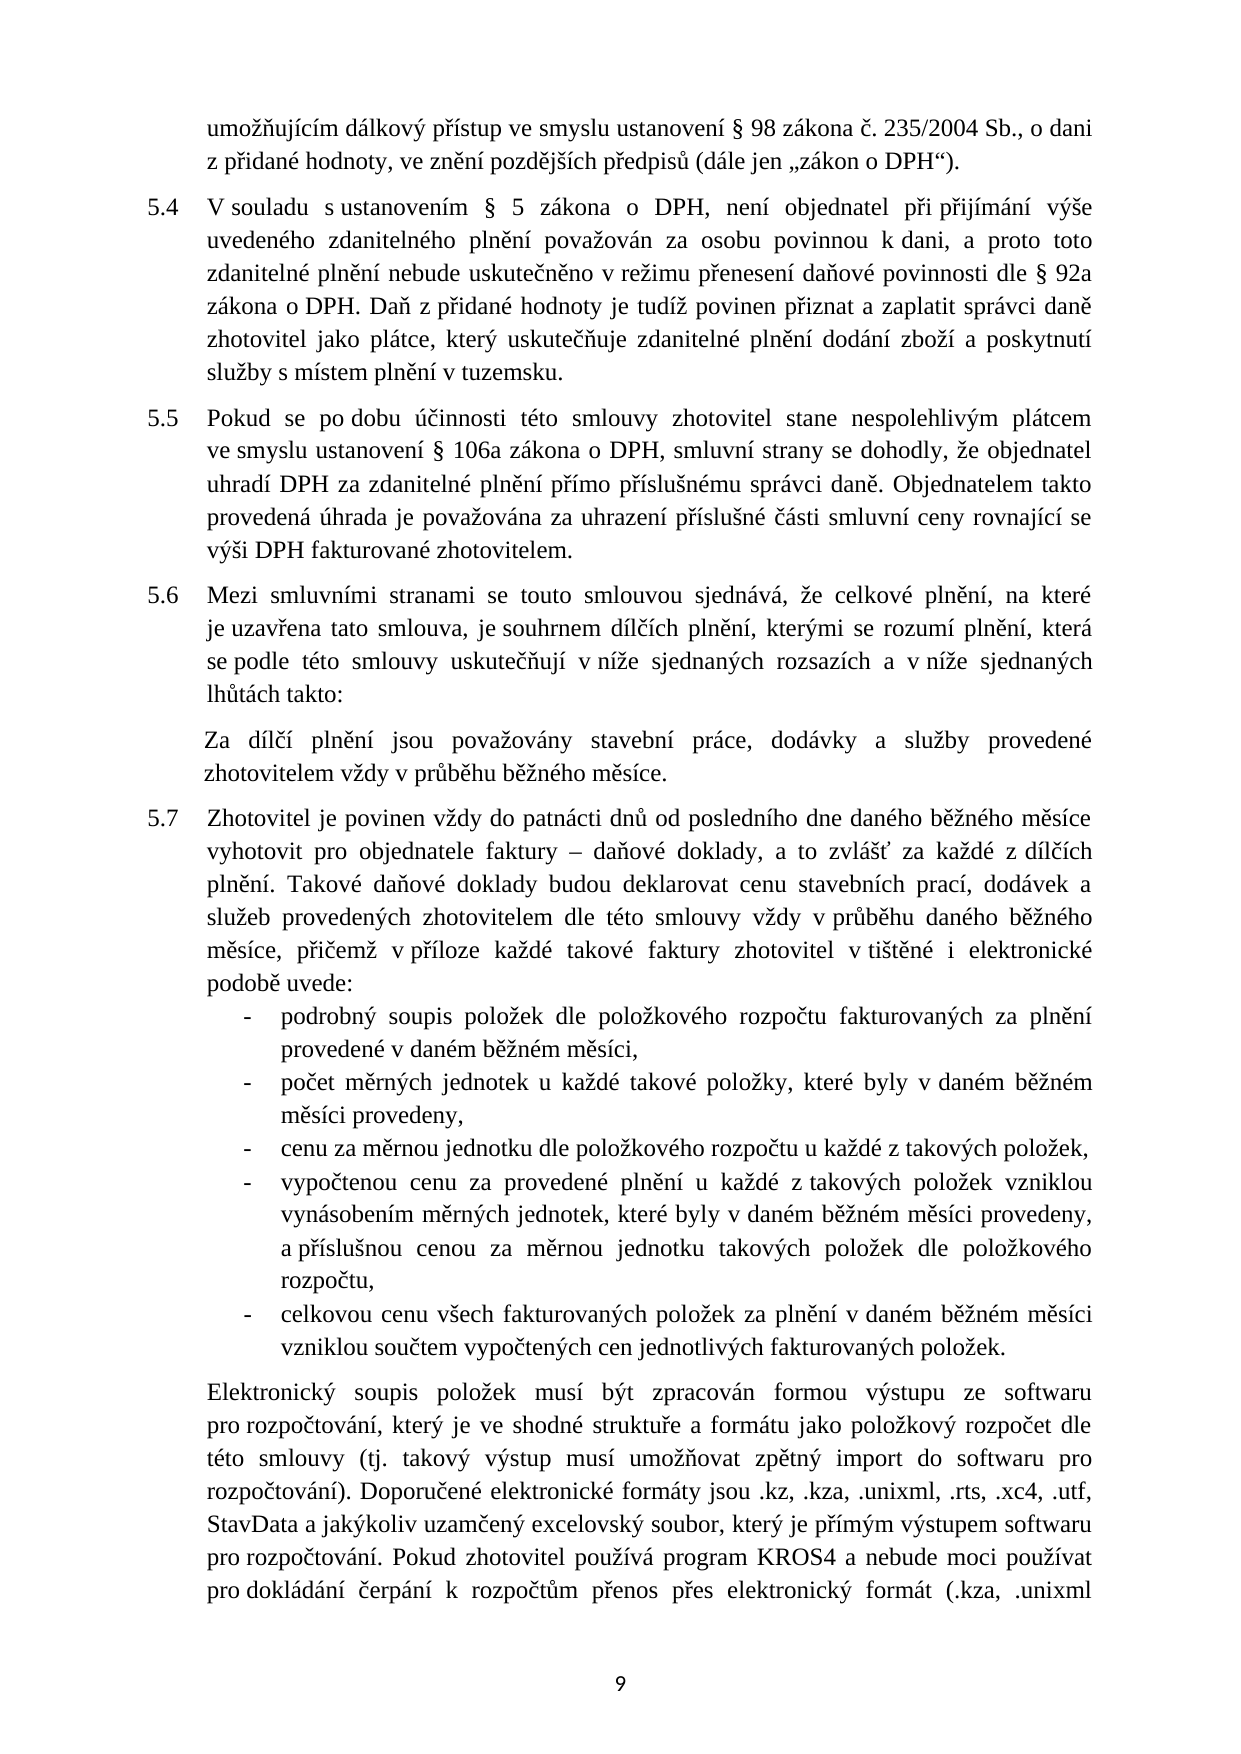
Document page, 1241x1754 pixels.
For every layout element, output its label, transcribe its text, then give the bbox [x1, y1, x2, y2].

text Za dílčí plnění jsou považovány stavební práce, dodávky a služby provedené zhotovitelem vždy v průběhu běžného měsíce. [204, 725, 1093, 787]
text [207, 1377, 1093, 1604]
list Mezi smluvními stranami se touto smlouvou sjednává, že celkové plnění, na které je uzavřena tato smlouva, je souhrnem dílčích plnění, kterými se rozumí plnění, která se podle této smlouvy uskutečňují v níže sjednaných rozsazích a v níže sjednaných lhůtách takto: [147, 580, 1093, 708]
list celkovou cenu všech fakturovaných položek za plnění v daném běžném měsíci vzniklou součtem vypočtených cen jednotlivých fakturovaných položek. [243, 1299, 1093, 1360]
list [147, 113, 1093, 175]
list Pokud se po dobu účinnosti této smlouvy zhotovitel stane nespolehlivým plátcem ve smyslu ustanovení § 106a zákona o DPH, smluvní strany se dohodly, že objednatel uhradí DPH za zdanitelné plnění přímo příslušnému správci daně. Objednatelem takto provedená úhrada je považována za uhrazení příslušné části smluvní ceny rovnající se výši DPH fakturované zhotovitelem. [147, 403, 1093, 563]
list vypočtenou cenu za provedené plnění u každé z takových položek vzniklou vynásobením měrných jednotek, které byly v daném běžném měsíci provedeny, a příslušnou cenou za měrnou jednotku takových položek dle položkového rozpočtu, [243, 1167, 1093, 1294]
list V souladu s ustanovením § 5 zákona o DPH, není objednatel při přijímání výše uvedeného zdanitelného plnění považován za osobu povinnou k dani, a proto toto zdanitelné plnění nebude uskutečněno v režimu přenesení daňové povinnosti dle § 92a zákona o DPH. Daň z přidané hodnoty je tudíž povinen přiznat a zaplatit správci daně zhotovitel jako plátce, který uskutečňuje zdanitelné plnění dodání zboží a poskytnutí služby s místem plnění v tuzemsku. [147, 192, 1093, 386]
list podrobný soupis položek dle položkového rozpočtu fakturovaných za plnění provedené v daném běžném měsíci, [243, 1001, 1093, 1063]
list Zhotovitel je povinen vždy do patnácti dnů od posledního dne daného běžného měsíce vyhotovit pro objednatele faktury – daňové doklady, a to zvlášť za každé z dílčích plnění. Takové daňové doklady budou deklarovat cenu stavebních prací, dodávek a služeb provedených zhotovitelem dle této smlouvy vždy v průběhu daného běžného měsíce, přičemž v příloze každé takové faktury zhotovitel v tištěné i elektronické podobě uvede: [147, 803, 1093, 997]
list cenu za měrnou jednotku dle položkového rozpočtu u každé z takových položek, [243, 1133, 1093, 1162]
list počet měrných jednotek u každé takové položky, které byly v daném běžném měsíci provedeny, [243, 1067, 1093, 1129]
